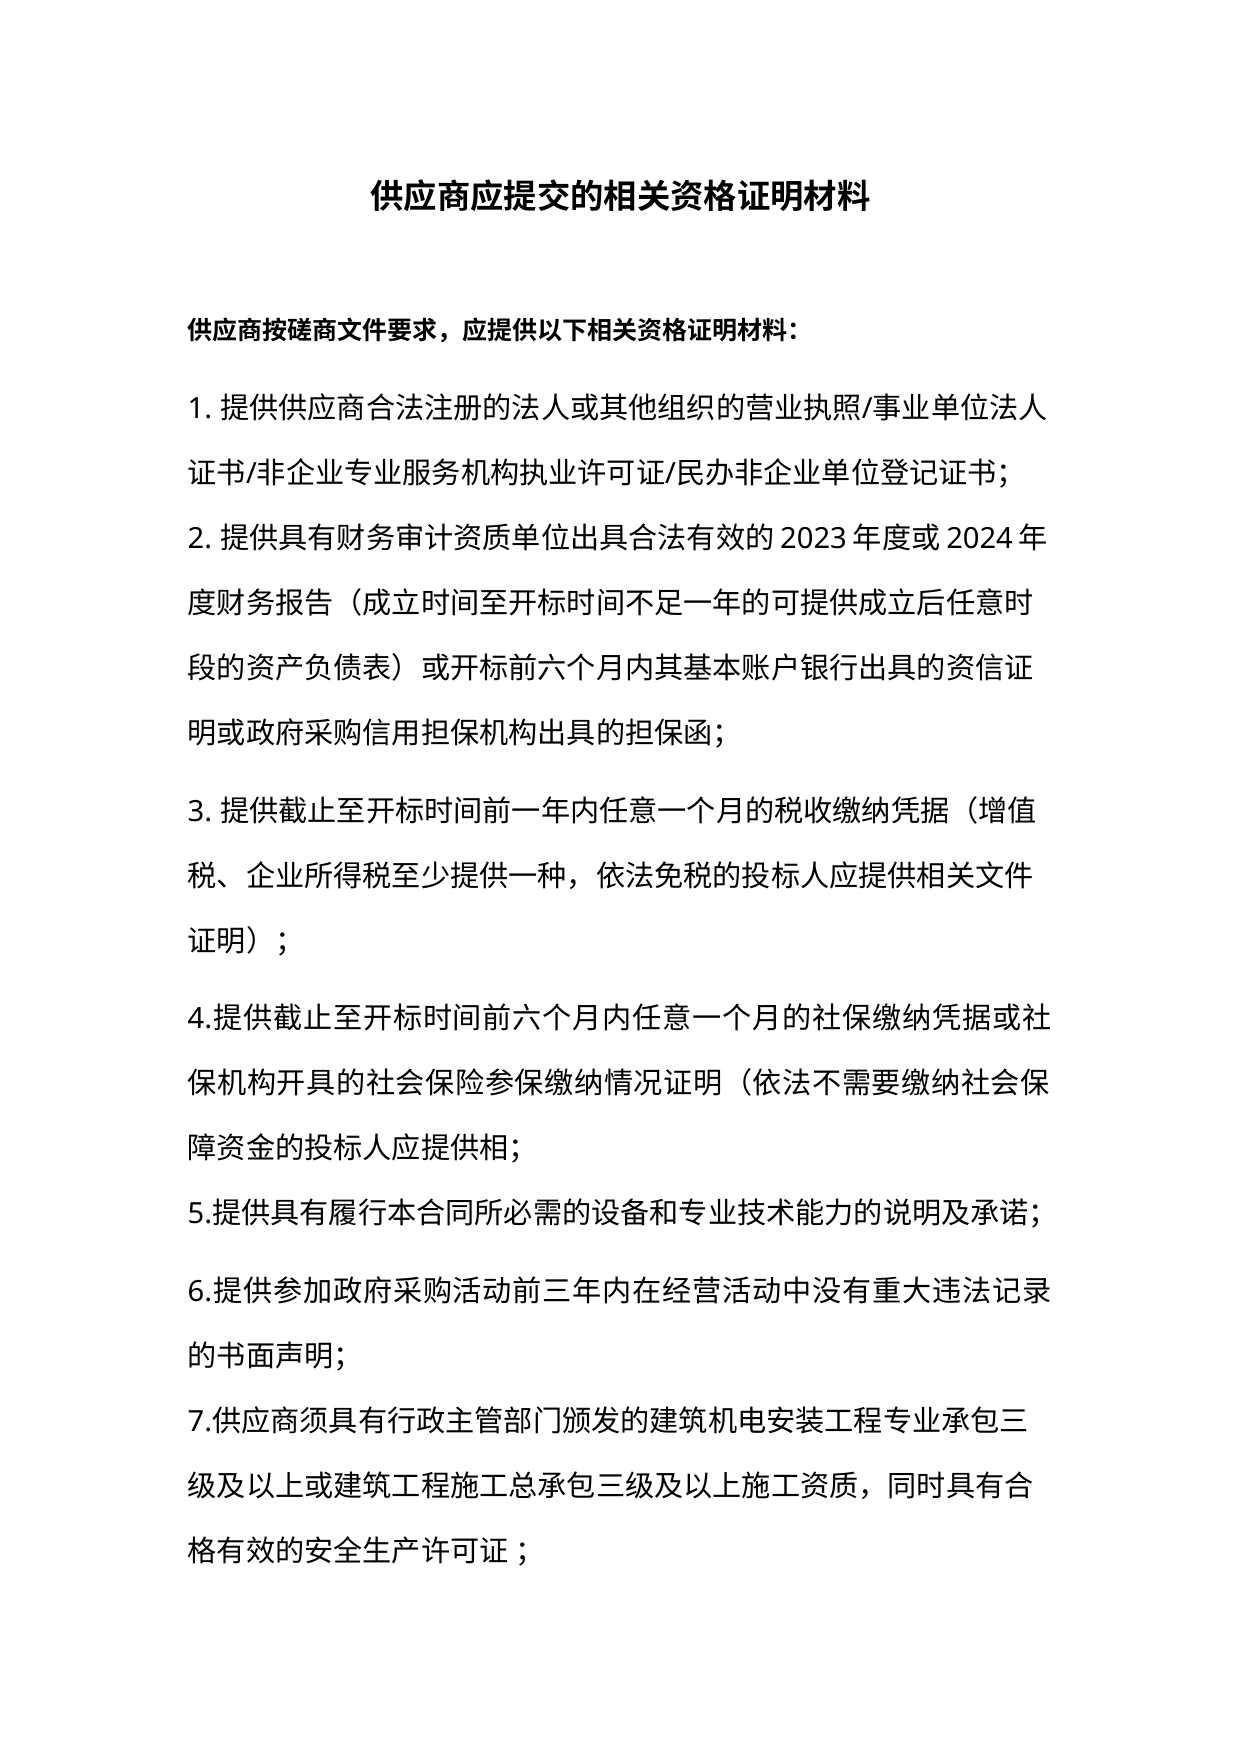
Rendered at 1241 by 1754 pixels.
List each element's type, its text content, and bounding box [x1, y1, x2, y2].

list 提供具有财务审计资质单位出具合法有效的2023年度或2024年度财务报告（成立时间至开标时间不足一年的可提供成立后任意时段的资产负债表）或开标前六个月内其基本账户银行出具的资信证明或政府采购信用担保机构出具的担保函； [187, 503, 1053, 763]
text 供应商按磋商文件要求，应提供以下相关资格证明材料： [187, 296, 1053, 361]
text 4.提供截止至开标时间前六个月内任意一个月的社保缴纳凭据或社保机构开具的社会保险参保缴纳情况证明（依法不需要缴纳社会保障资金的投标人应提供相； [187, 983, 1053, 1178]
text 供应商应提交的相关资格证明材料 [187, 162, 1053, 227]
list 提供供应商合法注册的法人或其他组织的营业执照/事业单位法人证书/非企业专业服务机构执业许可证/民办非企业单位登记证书； [187, 373, 1053, 503]
text 5.提供具有履行本合同所必需的设备和专业技术能力的说明及承诺； [187, 1178, 1053, 1243]
list 提供截止至开标时间前一年内任意一个月的税收缴纳凭据（增值税、企业所得税至少提供一种，依法免税的投标人应提供相关文件证明）； [187, 776, 1053, 971]
list 7.供应商须具有行政主管部门颁发的建筑机电安装工程专业承包三级及以上或建筑工程施工总承包三级及以上施工资质，同时具有合格有效的安全生产许可证 ； [187, 1386, 1053, 1581]
text 6.提供参加政府采购活动前三年内在经营活动中没有重大违法记录的书面声明； [187, 1256, 1053, 1386]
